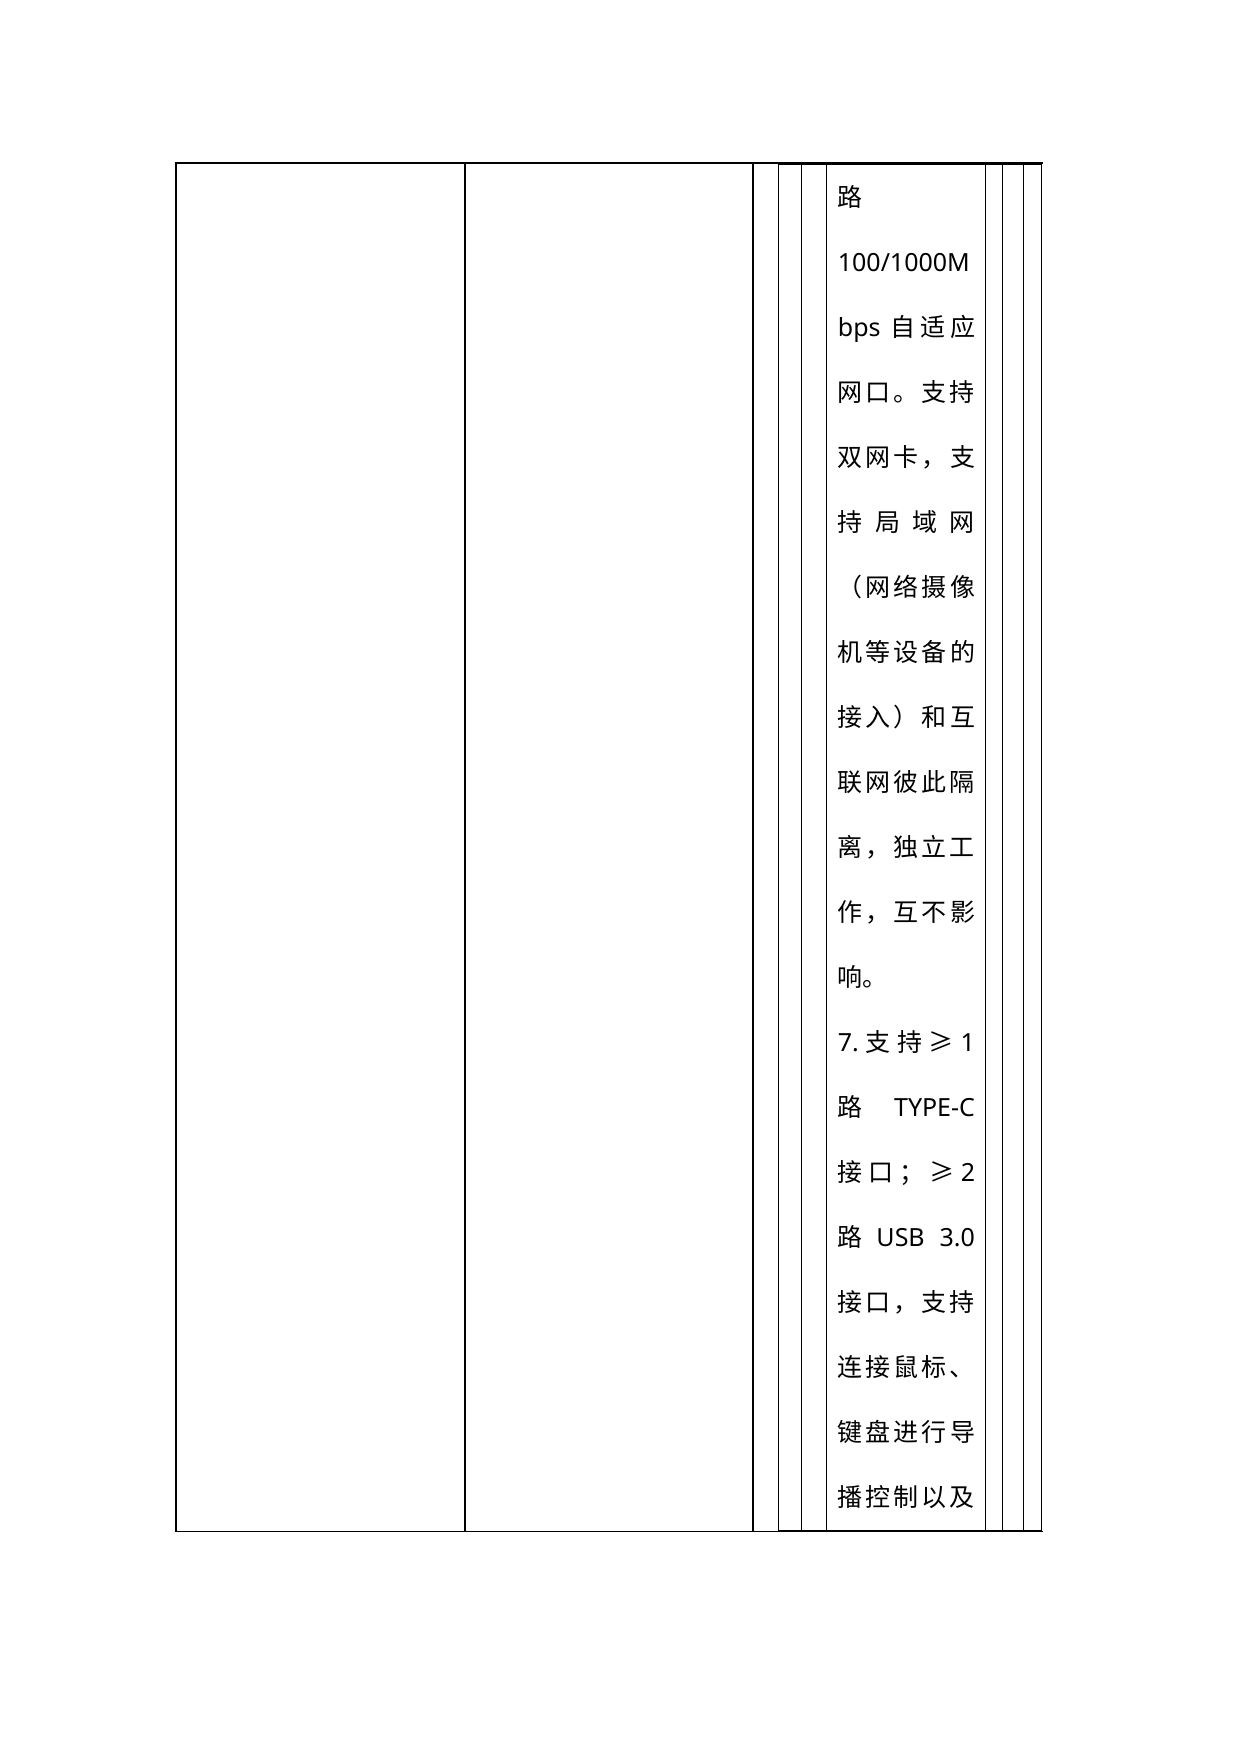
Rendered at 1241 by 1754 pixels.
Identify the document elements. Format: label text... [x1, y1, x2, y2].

table_cell [1003, 165, 1023, 1530]
table_cell [466, 164, 752, 1531]
table_cell [754, 164, 778, 1531]
table_cell [986, 165, 1002, 1530]
table_cell [779, 165, 801, 1530]
table_cell [1024, 165, 1041, 1530]
table_cell [827, 165, 985, 1530]
table_cell 1 [177, 164, 464, 1531]
table_cell [802, 165, 826, 1530]
